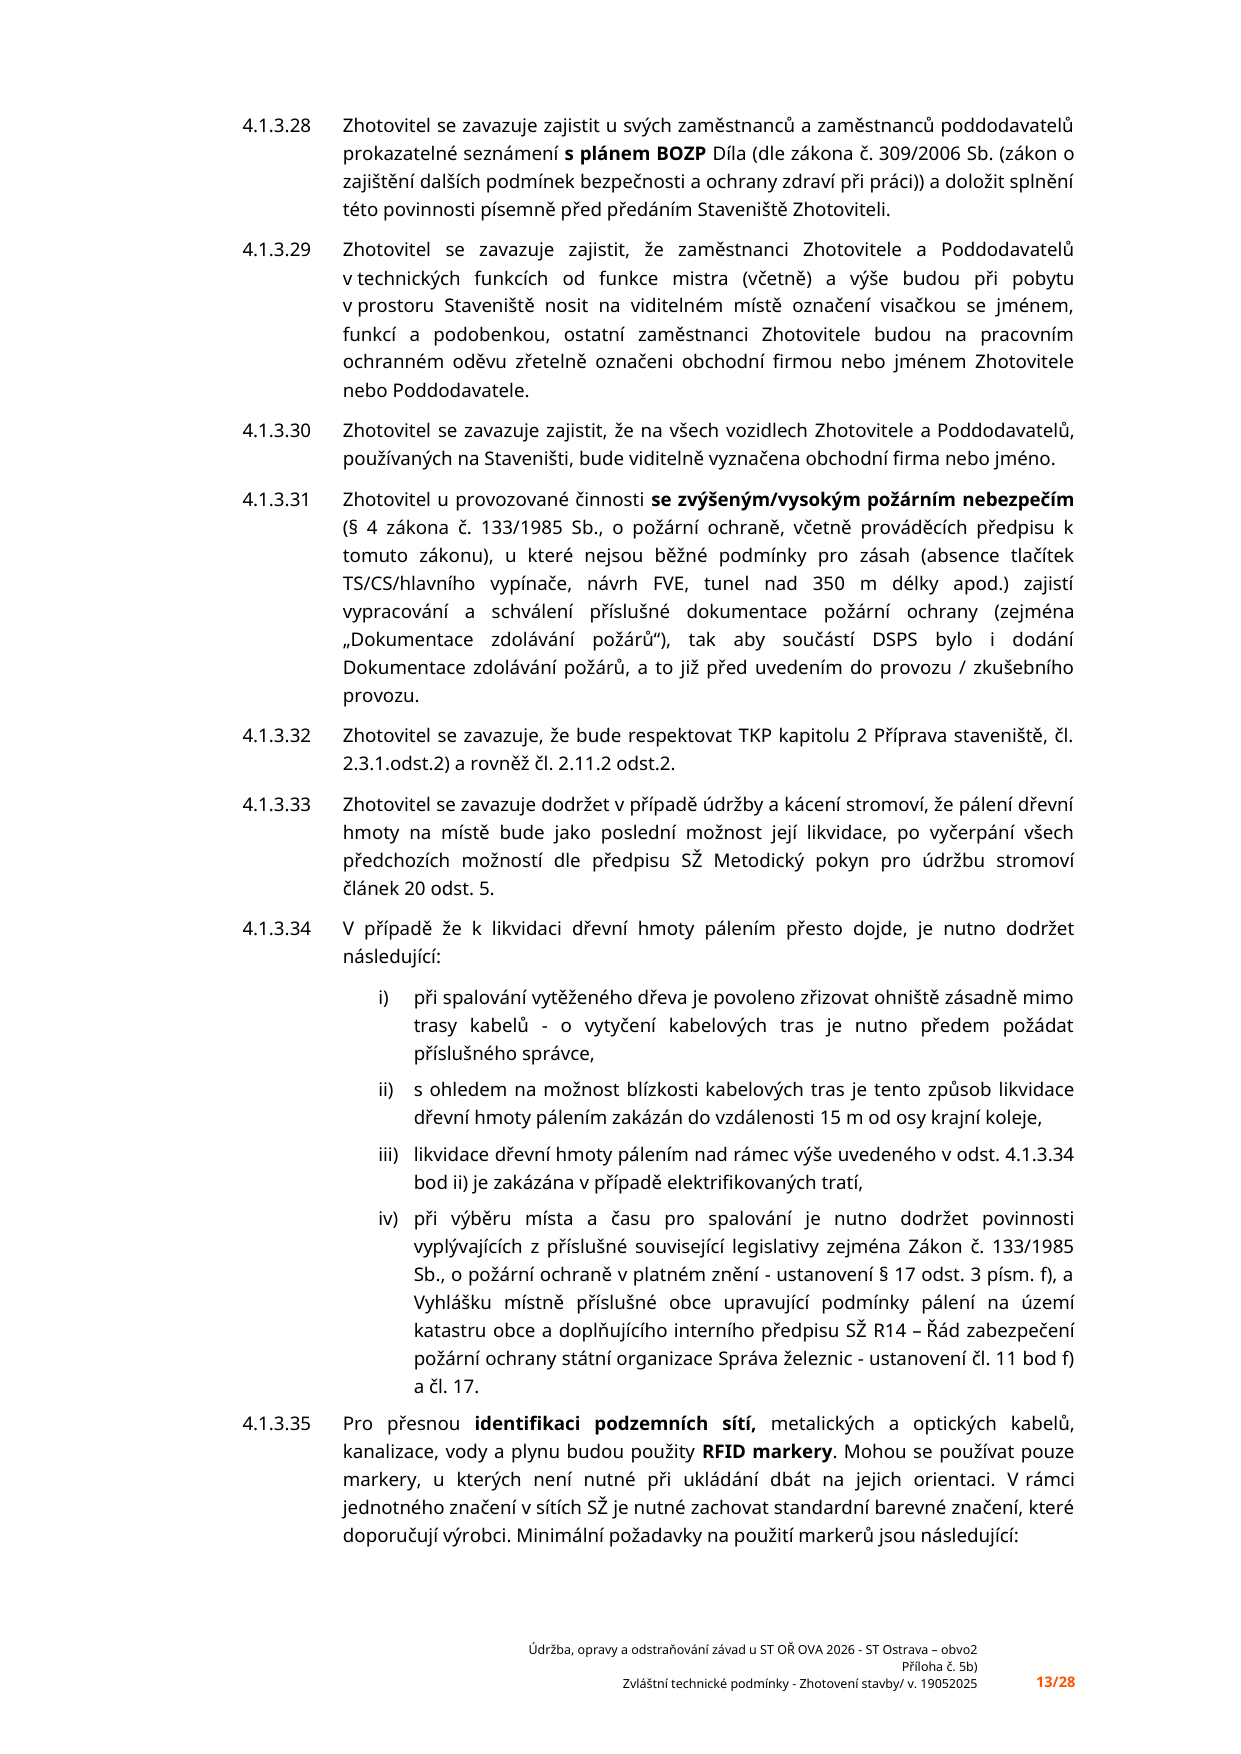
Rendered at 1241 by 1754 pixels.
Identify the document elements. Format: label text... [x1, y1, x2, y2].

list s ohledem na možnost blízkosti kabelových tras je tento způsob likvidace dřevní hmoty pálením zakázán do vzdálenosti 15 m od osy krajní koleje, [378, 1077, 1075, 1130]
list při výběru místa a času pro spalování je nutno dodržet povinnosti vyplývajících z příslušné související legislativy zejména Zákon č. 133/1985 Sb., o požární ochraně v platném znění - ustanovení § 17 odst. 3 písm. f), a Vyhlášku místně příslušné obce upravující podmínky pálení na území katastru obce a doplňujícího interního předpisu SŽ R14 – Řád zabezpečení požární ochrany státní organizace Správa železnic - ustanovení čl. 11 bod f) a čl. 17. [378, 1205, 1075, 1399]
text Pro přesnou identifikaci podzemních sítí, metalických a optických kabelů, kanalizace, vody a plynu budou použity RFID markery. Mohou se používat pouze markery, u kterých není nutné při ukládání dbát na jejich orientaci. V rámci jednotného značení v sítích SŽ je nutné zachovat standardní barevné značení, které doporučují výrobci. Minimální požadavky na použití markerů jsou následující: [242, 1410, 1075, 1547]
text Zhotovitel se zavazuje zajistit, že zaměstnanci Zhotovitele a Poddodavatelů v technických funkcích od funkce mistra (včetně) a výše budou při pobytu v prostoru Staveniště nosit na viditelném místě označení visačkou se jménem, funkcí a podobenkou, ostatní zaměstnanci Zhotovitele budou na pracovním ochranném oděvu zřetelně označeni obchodní firmou nebo jménem Zhotovitele nebo Poddodavatele. [242, 237, 1075, 402]
text Zhotovitel se zavazuje zajistit u svých zaměstnanců a zaměstnanců poddodavatelů prokazatelné seznámení s plánem BOZP Díla (dle zákona č. 309/2006 Sb. (zákon o zajištění dalších podmínek bezpečnosti a ochrany zdraví při práci)) a doložit splnění této povinnosti písemně před předáním Staveniště Zhotoviteli. [242, 112, 1075, 222]
list při spalování vytěženého dřeva je povoleno zřizovat ohniště zásadně mimo trasy kabelů - o vytyčení kabelových tras je nutno předem požádat příslušného správce, [378, 984, 1075, 1066]
text V případě že k likvidaci dřevní hmoty pálením přesto dojde, je nutno dodržet následující: [242, 916, 1075, 969]
text Zhotovitel se zavazuje dodržet v případě údržby a kácení stromoví, že pálení dřevní hmoty na místě bude jako poslední možnost její likvidace, po vyčerpání všech předchozích možností dle předpisu SŽ Metodický pokyn pro údržbu stromoví článek 20 odst. 5. [242, 791, 1075, 901]
text Zhotovitel se zavazuje zajistit, že na všech vozidlech Zhotovitele a Poddodavatelů, používaných na Staveništi, bude viditelně vyznačena obchodní firma nebo jméno. [242, 417, 1075, 471]
text Zhotovitel u provozované činnosti se zvýšeným/vysokým požárním nebezpečím (§ 4 zákona č. 133/1985 Sb., o požární ochraně, včetně prováděcích předpisu k tomuto zákonu), u které nejsou běžné podmínky pro zásah (absence tlačítek TS/CS/hlavního vypínače, návrh FVE, tunel nad 350 m délky apod.) zajistí vypracování a schválení příslušné dokumentace požární ochrany (zejména „Dokumentace zdolávání požárů“), tak aby součástí DSPS bylo i dodání Dokumentace zdolávání požárů, a to již před uvedením do provozu / zkušebního provozu. [242, 486, 1075, 708]
list likvidace dřevní hmoty pálením nad rámec výše uvedeného v odst. 4.1.3.34 bod ii) je zakázána v případě elektrifikovaných tratí, [378, 1141, 1075, 1194]
text Zhotovitel se zavazuje, že bude respektovat TKP kapitolu 2 Příprava staveniště, čl. 2.3.1.odst.2) a rovněž čl. 2.11.2 odst.2. [242, 723, 1075, 776]
